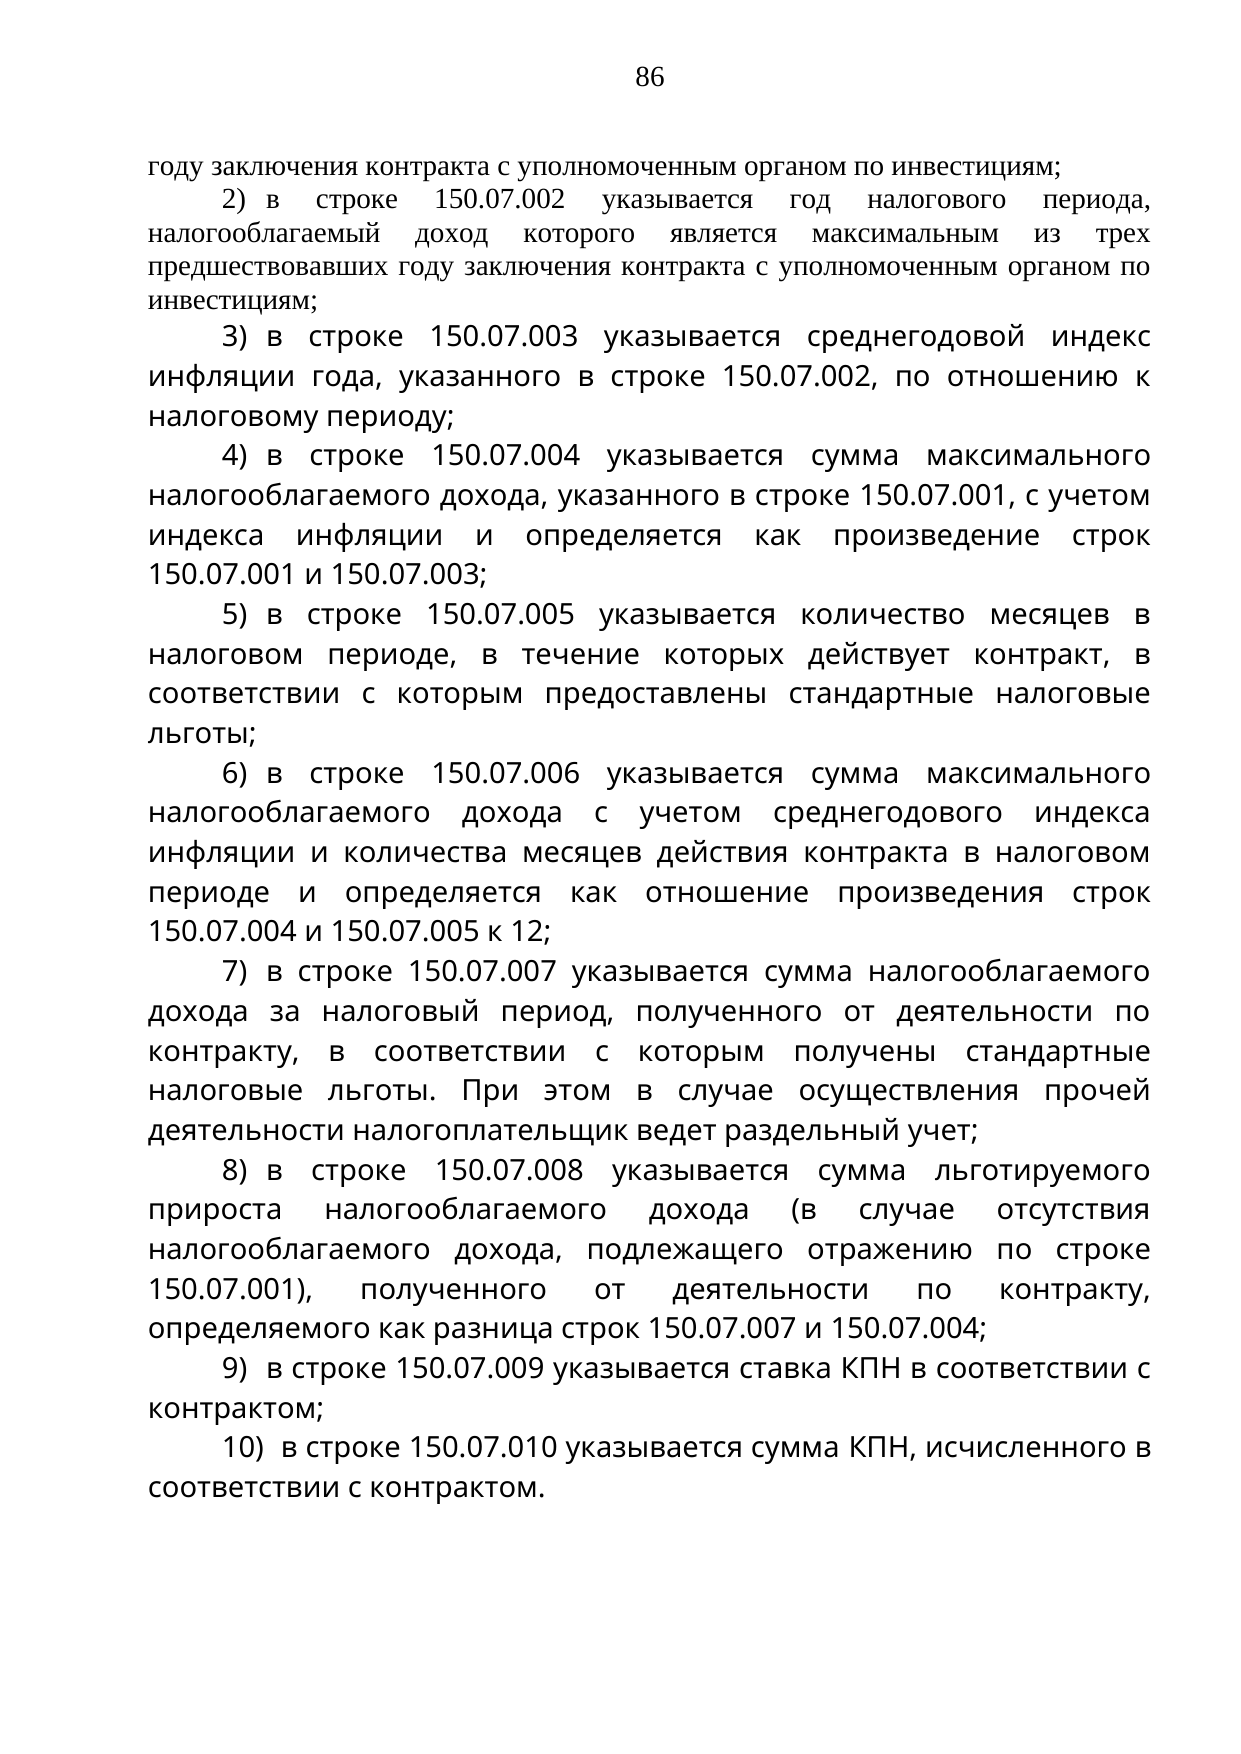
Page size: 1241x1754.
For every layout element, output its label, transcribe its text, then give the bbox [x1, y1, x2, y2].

list в строке 150.07.002 указывается год налогового периода, налогооблагаемый доход которого является максимальным из трех предшествовавших году заключения контракта с уполномоченным органом по инвестициям; [148, 181, 1152, 315]
list в строке 150.07.007 указывается сумма налогооблагаемого дохода за налоговый период, полученного от деятельности по контракту, в соответствии с которым получены стандартные налоговые льготы. При этом в случае осуществления прочей деятельности налогоплательщик ведет раздельный учет; [148, 950, 1152, 1149]
list в строке 150.07.009 указывается ставка КПН в соответствии с контрактом; [148, 1347, 1152, 1427]
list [148, 148, 1152, 181]
list в строке 150.07.003 указывается среднегодовой индекс инфляции года, указанного в строке 150.07.002, по отношению к налоговому периоду; [148, 315, 1152, 434]
list в строке 150.07.006 указывается сумма максимального налогооблагаемого дохода с учетом среднегодового индекса инфляции и количества месяцев действия контракта в налоговом периоде и определяется как отношение произведения строк 150.07.004 и 150.07.005 к 12; [148, 752, 1152, 950]
list в строке 150.07.005 указывается количество месяцев в налоговом периоде, в течение которых действует контракт, в соответствии с которым предоставлены стандартные налоговые льготы; [148, 593, 1152, 752]
list в строке 150.07.004 указывается сумма максимального налогооблагаемого дохода, указанного в строке 150.07.001, с учетом индекса инфляции и определяется как произведение строк 150.07.001 и 150.07.003; [148, 434, 1152, 593]
list в строке 150.07.008 указывается сумма льготируемого прироста налогооблагаемого дохода (в случае отсутствия налогооблагаемого дохода, подлежащего отражению по строке 150.07.001), полученного от деятельности по контракту, определяемого как разница строк 150.07.007 и 150.07.004; [148, 1149, 1152, 1347]
list в строке 150.07.010 указывается сумма КПН, исчисленного в соответствии с контрактом. [148, 1427, 1152, 1506]
